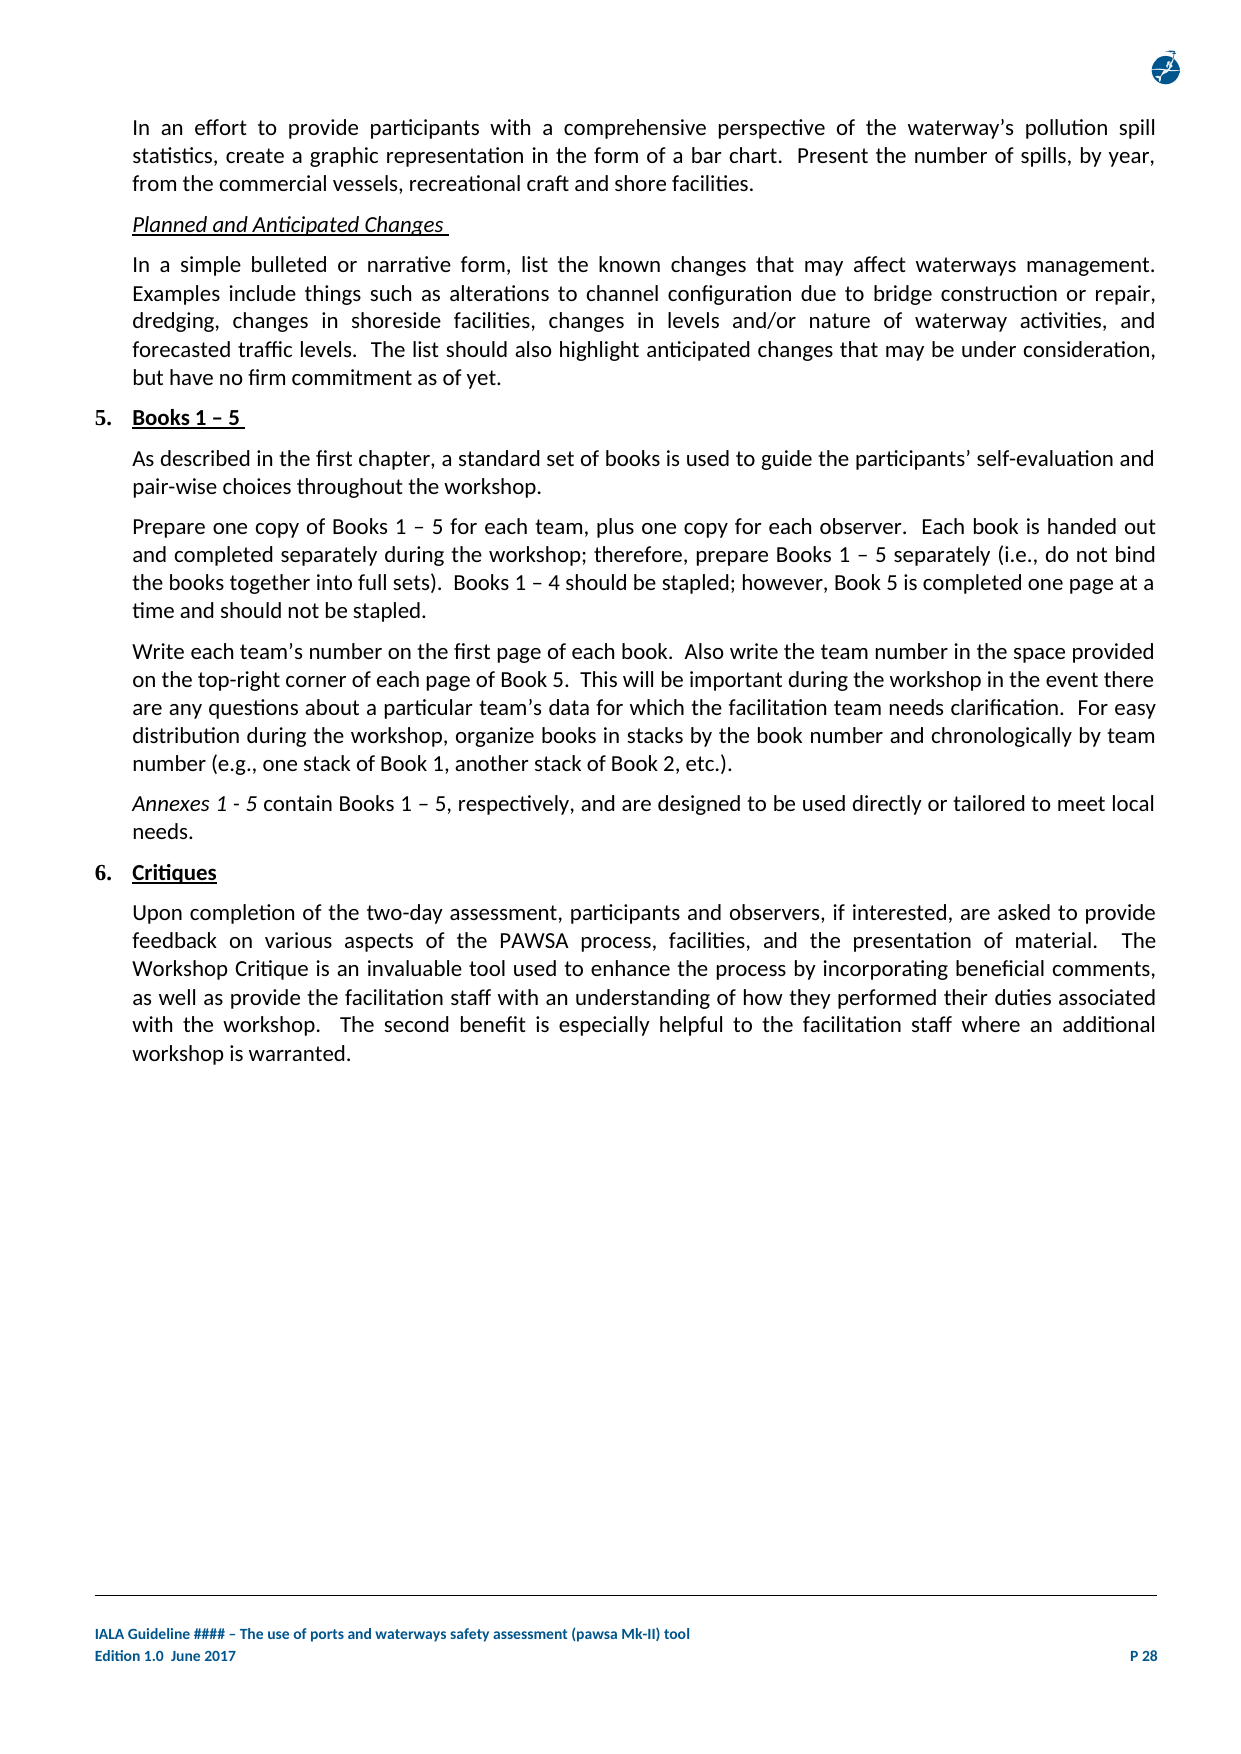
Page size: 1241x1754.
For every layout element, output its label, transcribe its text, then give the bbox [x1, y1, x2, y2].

picture [1120, 0, 1239, 119]
text In a simple bulleted or narrative form, list the known changes that may affect waterways management. Examples include things such as alterations to channel configuration due to bridge construction or repair, dredging, changes in shoreside facilities, changes in levels and/or nature of waterway activities, and forecasted traffic levels. The list should also highlight anticipated changes that may be under consideration, but have no firm commitment as of yet. [132, 251, 1157, 391]
text In an effort to provide participants with a comprehensive perspective of the waterway’s pollution spill statistics, create a graphic representation in the form of a bar chart. Present the number of spills, by year, from the commercial vessels, recreational craft and shore facilities. [132, 113, 1157, 198]
text Prepare one copy of Books 1 – 5 for each team, plus one copy for each observer. Each book is handed out and completed separately during the workshop; therefore, prepare Books 1 – 5 separately (i.e., do not bind the books together into full sets). Books 1 – 4 should be stapled; however, Book 5 is completed one page at a time and should not be stapled. [132, 512, 1157, 624]
text Write each team’s number on the first page of each book. Also write the team number in the space provided on the top-right corner of each page of Book 5. This will be important during the workshop in the event there are any questions about a particular team’s data for which the facilitation team needs clarification. For easy distribution during the workshop, organize books in stacks by the book number and chronologically by team number (e.g., one stack of Book 1, another stack of Book 2, etc.). [132, 637, 1157, 777]
text Upon completion of the two-day assessment, participants and observers, if interested, are asked to provide feedback on various aspects of the PAWSA process, facilities, and the presentation of material. The Workshop Critique is an invaluable tool used to enhance the process by incorporating beneficial comments, as well as provide the facilitation staff with an understanding of how they performed their duties associated with the workshop. The second benefit is especially helpful to the facilitation staff where an additional workshop is warranted. [132, 898, 1157, 1067]
text Planned and Anticipated Changes [132, 210, 1157, 238]
text As described in the first chapter, a standard set of books is used to guide the participants’ self-evaluation and pair-wise choices throughout the workshop. [132, 444, 1157, 500]
list Books 1 – 5 [94, 403, 1157, 431]
text Annexes 1 - 5 contain Books 1 – 5, respectively, and are designed to be used directly or tailored to meet local needs. [132, 789, 1157, 846]
list Critiques [94, 858, 1157, 886]
